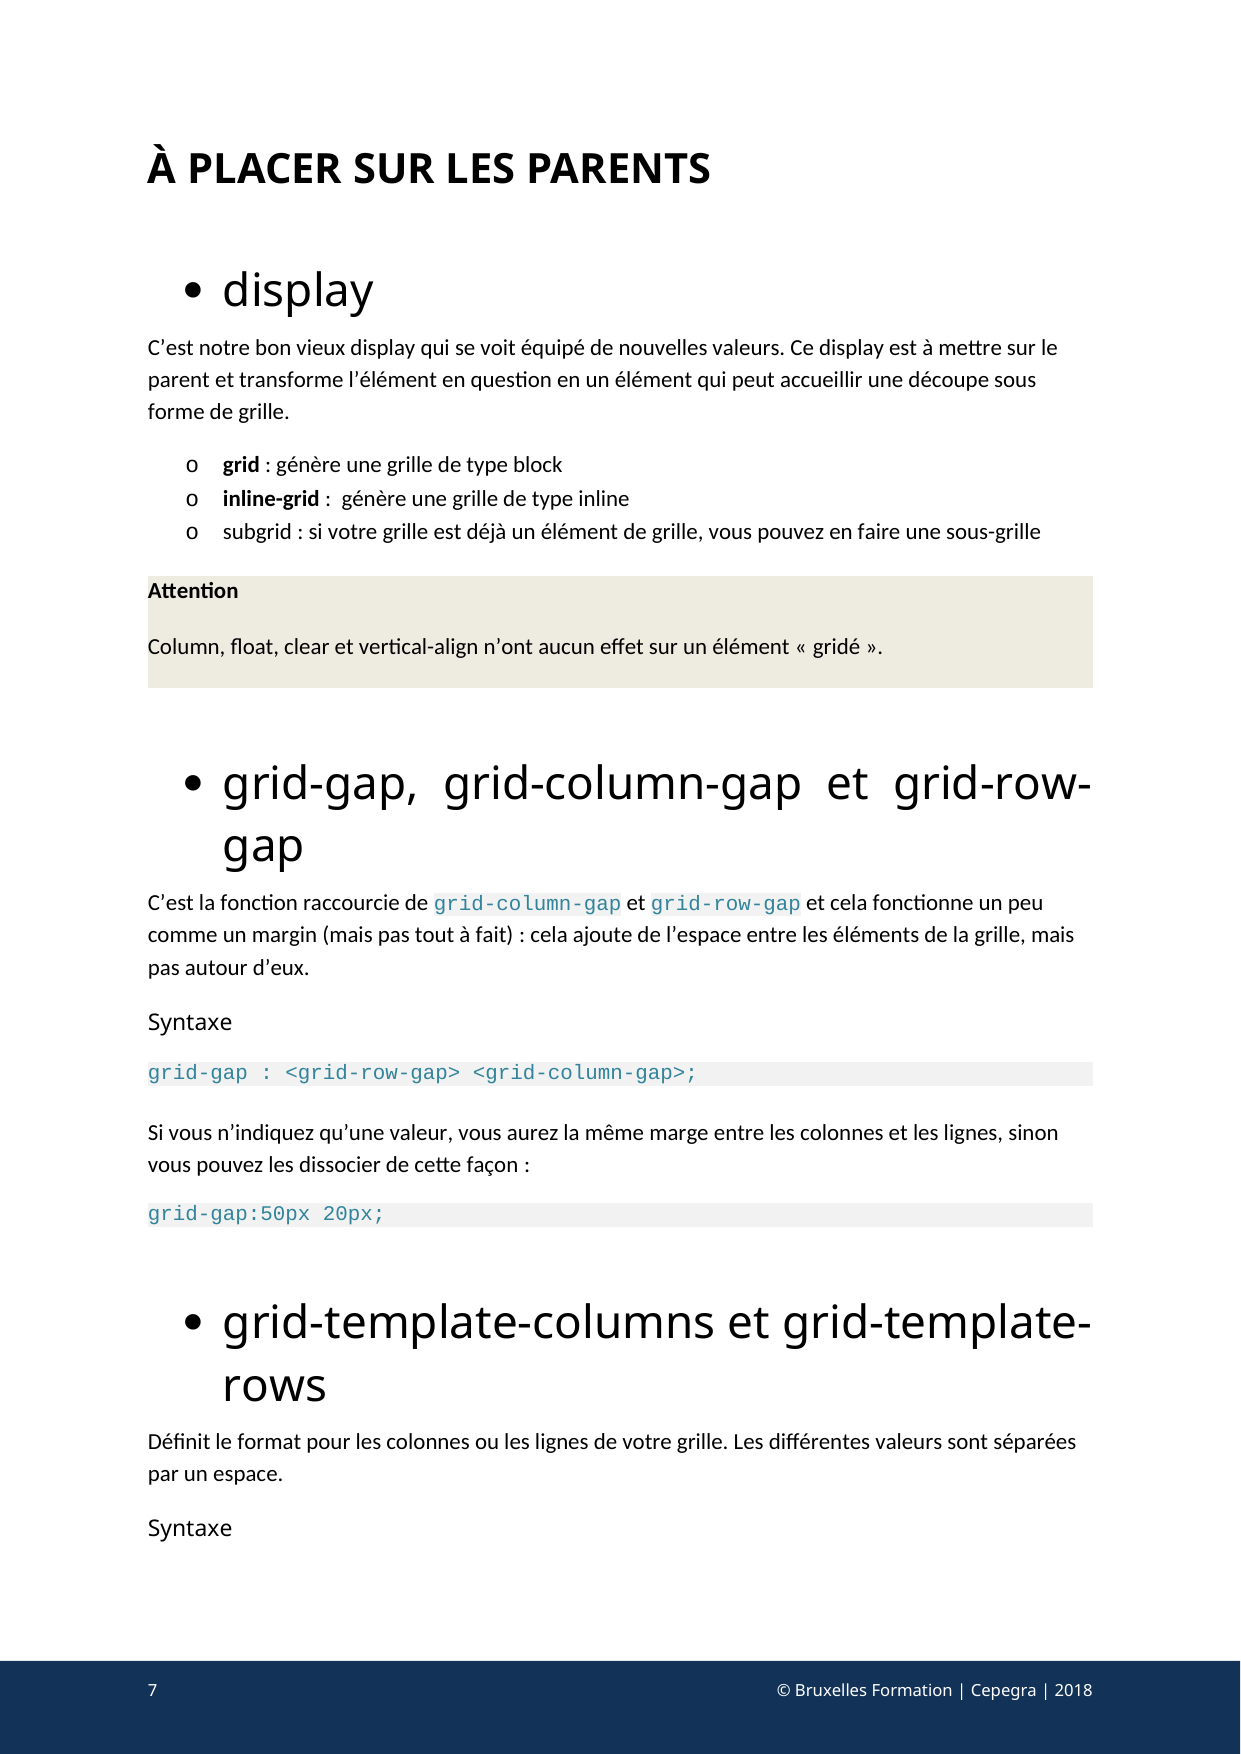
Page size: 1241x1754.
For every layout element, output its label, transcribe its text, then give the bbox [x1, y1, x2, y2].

subtitle à placer sur les parents [148, 139, 1093, 195]
subtitle display [185, 258, 1093, 320]
text C’est la fonction raccourcie de grid-column-gap et grid-row-gap et cela fonctionne un peu comme un margin (mais pas tout à fait) : cela ajoute de l’espace entre les éléments de la grille, mais pas autour d’eux. [148, 888, 1093, 981]
subtitle grid-gap, grid-column-gap et grid-row-gap [185, 750, 1093, 875]
list inline-grid : génère une grille de type inline [185, 484, 1093, 513]
text Définit le format pour les colonnes ou les lignes de votre grille. Les différentes valeurs sont séparées par un espace. [148, 1427, 1093, 1487]
list subgrid : si votre grille est déjà un élément de grille, vous pouvez en faire une sous-grille [185, 517, 1093, 546]
text Si vous n’indiquez qu’une valeur, vous aurez la même marge entre les colonnes et les lignes, sinon vous pouvez les dissocier de cette façon : [148, 1086, 1093, 1178]
text C’est notre bon vieux display qui se voit équipé de nouvelles valeurs. Ce display est à mettre sur le parent et transforme l’élément en question en un élément qui peut accueillir une découpe sous forme de grille. [148, 333, 1093, 425]
text Syntaxe [148, 1006, 1093, 1037]
list grid : génère une grille de type block [185, 450, 1093, 479]
text Syntaxe [148, 1512, 1093, 1543]
subtitle grid-template-columns et grid-template-rows [185, 1289, 1093, 1414]
subtitle grid-gap:50px 20px; [148, 1203, 1093, 1227]
subtitle Attention Column, float, clear et vertical-align n’ont aucun effet sur un élément « gridé ». [148, 576, 1093, 688]
subtitle grid-gap : <grid-row-gap> <grid-column-gap>; [148, 1062, 1093, 1086]
